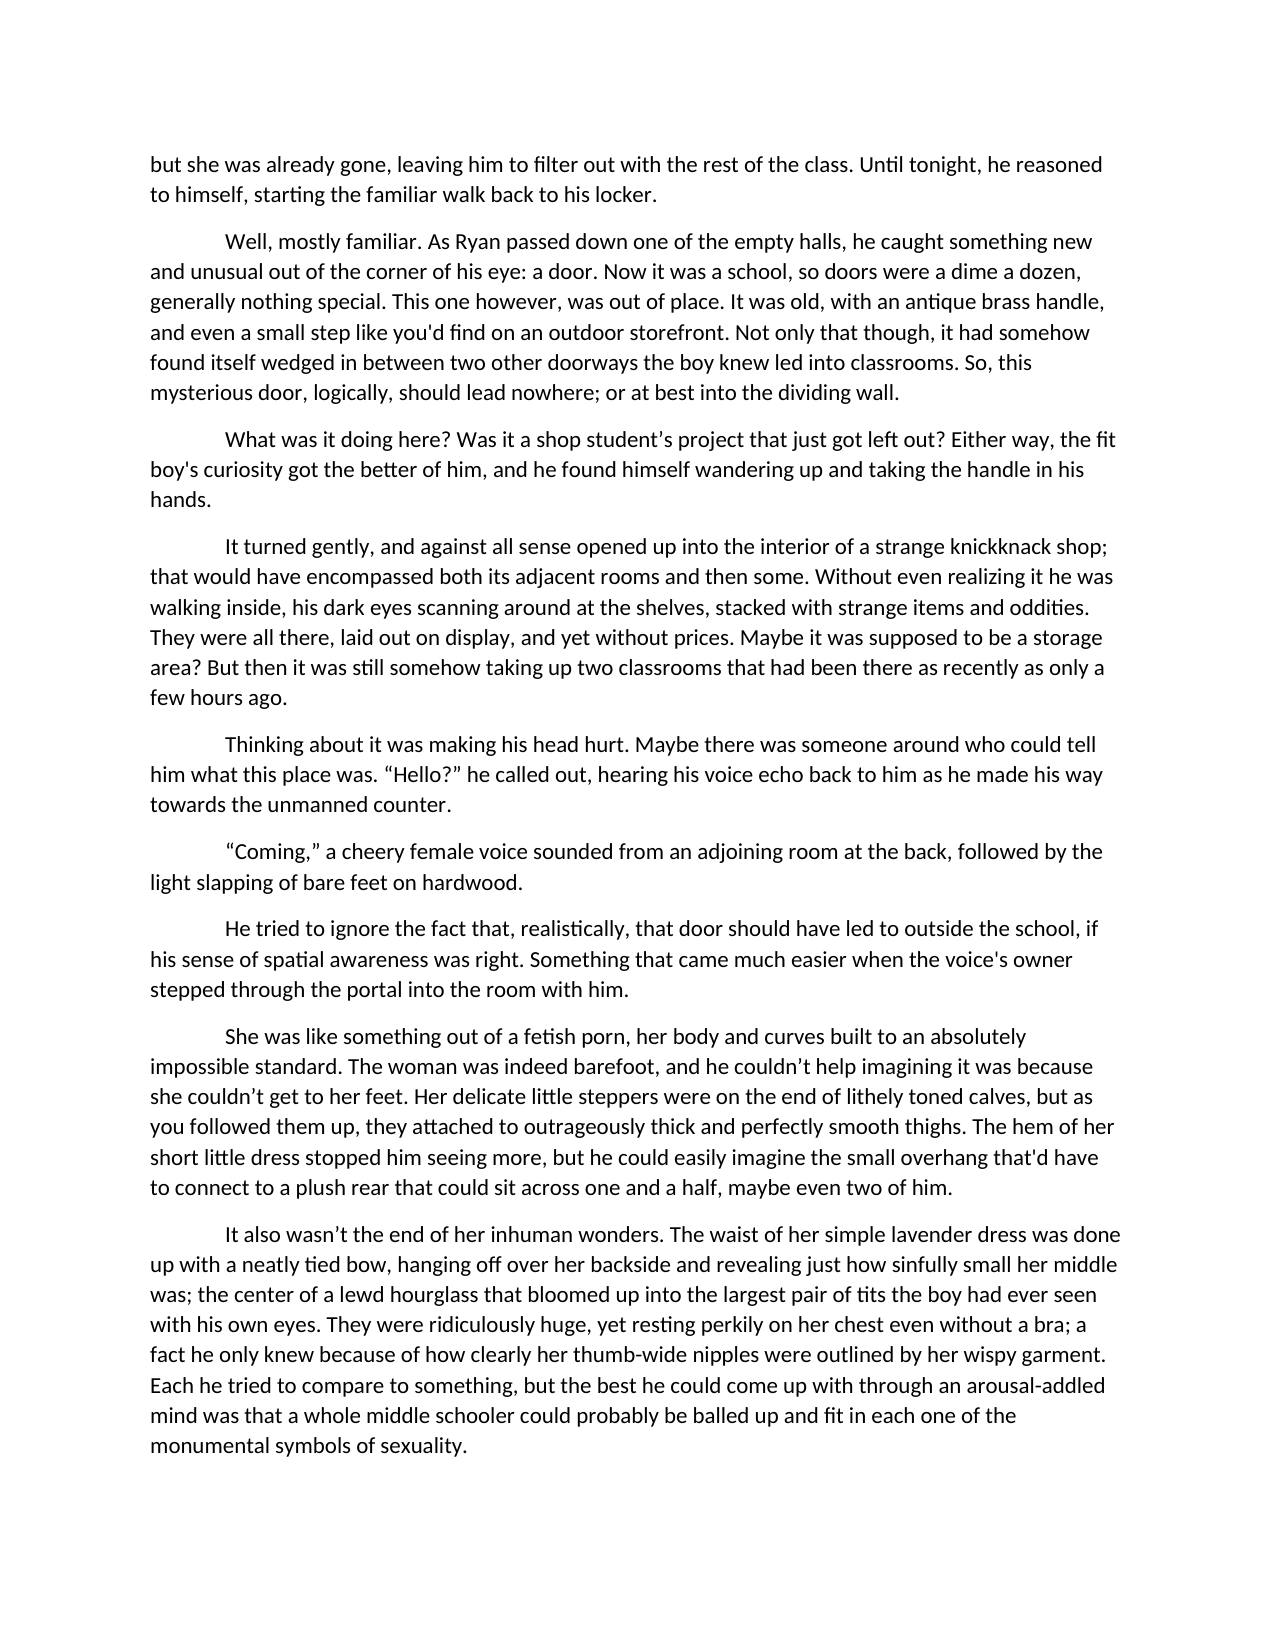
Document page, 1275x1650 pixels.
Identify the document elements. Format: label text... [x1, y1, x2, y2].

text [150, 150, 1125, 208]
text “Coming,” a cheery female voice sounded from an adjoining room at the back, followed by the light slapping of bare feet on hardwood. [150, 837, 1125, 896]
text He tried to ignore the fact that, realistically, that door should have led to outside the school, if his sense of spatial awareness was right. Something that came much easier when the voice's owner stepped through the portal into the room with him. [150, 914, 1125, 1003]
text Thinking about it was making his head hurt. Maybe there was someone around who could tell him what this place was. “Hello?” he called out, hearing his voice echo back to him as he made his way towards the unmanned counter. [150, 730, 1125, 819]
text It also wasn’t the end of her inhuman wonders. The waist of her simple lavender dress was done up with a neatly tied bow, hanging off over her backside and revealing just how sinfully small her middle was; the center of a lewd hourglass that bloomed up into the largest pair of tits the boy had ever seen with his own eyes. They were ridiculously huge, yet resting perkily on her chest even without a bra; a fact he only knew because of how clearly her thumb-wide nipples were outlined by her wispy garment. Each he tried to compare to something, but the best he could come up with through an arousal-addled mind was that a whole middle schooler could probably be balled up and fit in each one of the monumental symbols of sexuality. [150, 1220, 1125, 1459]
text Well, mostly familiar. As Ryan passed down one of the empty halls, he caught something new and unusual out of the corner of his eye: a door. Now it was a school, so doors were a dime a dozen, generally nothing special. This one however, was out of place. It was old, with an antique brass handle, and even a small step like you'd find on an outdoor storefront. Not only that though, it had somehow found itself wedged in between two other doorways the boy knew led into classrooms. So, this mysterious door, logically, should lead nowhere; or at best into the dividing wall. [150, 227, 1125, 406]
text She was like something out of a fetish porn, her body and curves built to an absolutely impossible standard. The woman was indeed barefoot, and he couldn’t help imagining it was because she couldn’t get to her feet. Her delicate little steppers were on the end of lithely toned calves, but as you followed them up, they attached to outrageously thick and perfectly smooth thighs. The hem of her short little dress stopped him seeing more, but he could easily imagine the small overhang that'd have to connect to a plush rear that could sit across one and a half, maybe even two of him. [150, 1022, 1125, 1201]
text What was it doing here? Was it a shop student’s project that just got left out? Either way, the fit boy's curiosity got the better of him, and he found himself wandering up and taking the handle in his hands. [150, 425, 1125, 513]
text It turned gently, and against all sense opened up into the interior of a strange knickknack shop; that would have encompassed both its adjacent rooms and then some. Without even realizing it he was walking inside, his dark eyes scanning around at the shelves, stacked with strange items and oddities. They were all there, laid out on display, and yet without prices. Maybe it was supposed to be a storage area? But then it was still somehow taking up two classrooms that had been there as recently as only a few hours ago. [150, 532, 1125, 711]
